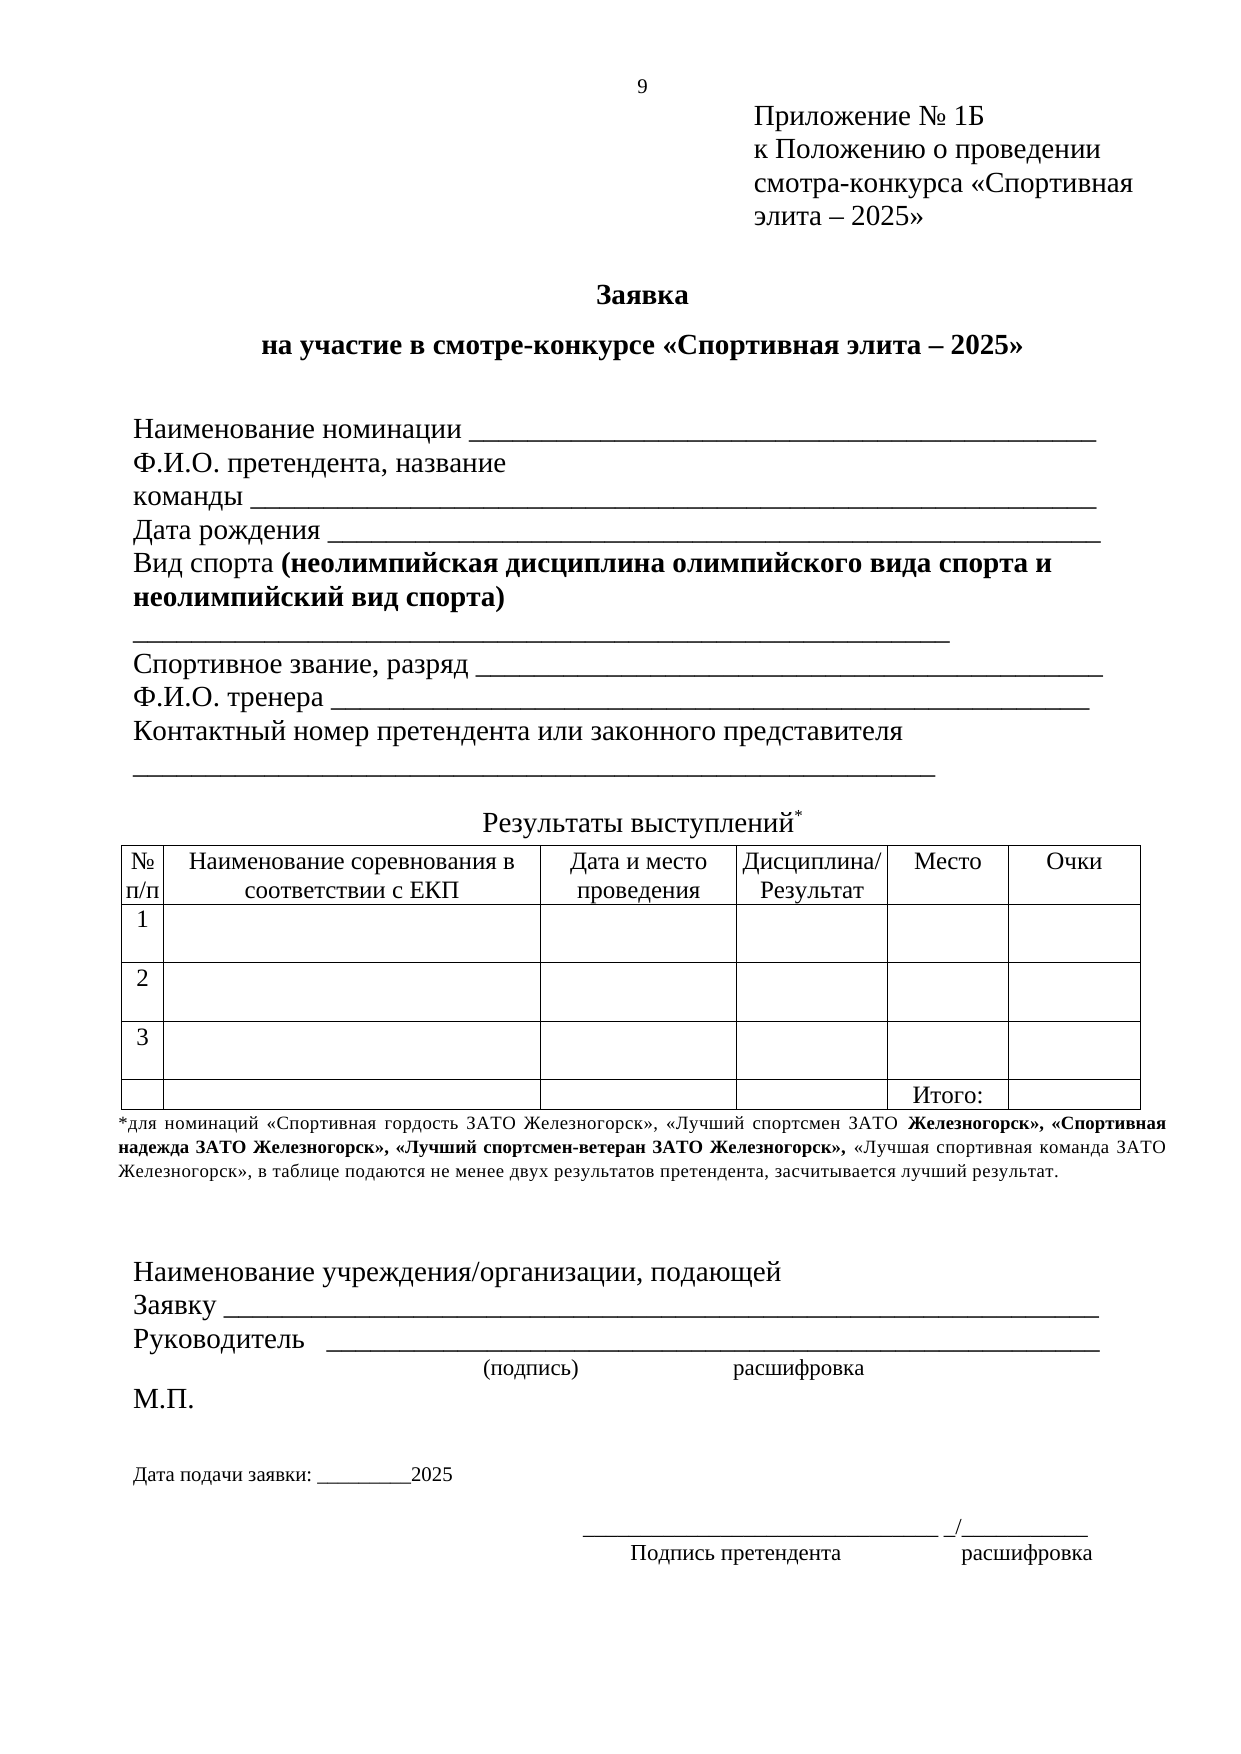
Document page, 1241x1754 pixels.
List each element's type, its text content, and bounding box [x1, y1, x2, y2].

table_cell 1 [122, 905, 163, 962]
text Вид спорта (неолимпийская дисциплина олимпийского вида спорта и неолимпийский вид спорта) ________________________________________________________ [133, 545, 1152, 646]
table_cell [888, 1022, 1008, 1079]
text Руководитель _____________________________________________________ [133, 1321, 1152, 1354]
table_cell [737, 1022, 887, 1079]
table_header Место [888, 846, 1008, 903]
table_cell [888, 905, 1008, 962]
table_cell [164, 1022, 540, 1079]
text Дата подачи заявки: _________2025 [133, 1462, 1152, 1486]
text Спортивное звание, разряд ___________________________________________ [133, 646, 1152, 679]
text на участие в смотре-конкурсе «Спортивная элита – 2025» [133, 327, 1152, 361]
table_cell [164, 1080, 540, 1109]
table_header Дисциплина/ Результат [737, 846, 887, 903]
table_cell [1009, 1080, 1140, 1109]
table_cell [164, 963, 540, 1021]
table_cell [122, 1080, 163, 1109]
text Ф.И.О. тренера ____________________________________________________ [133, 679, 1152, 713]
table_cell [737, 1080, 887, 1109]
table_cell [541, 905, 736, 962]
table_header Очки [1009, 846, 1140, 903]
text _______________________________________________________ [133, 747, 1152, 780]
table_header Дата и место проведения [541, 846, 736, 903]
text Ф.И.О. претендента, название [133, 445, 1152, 478]
table_cell [164, 905, 540, 962]
table_cell [1009, 1022, 1140, 1079]
table_cell 2 [122, 963, 163, 1021]
table_cell [541, 963, 736, 1021]
table_header Наименование соревнования в соответствии с ЕКП [164, 846, 540, 903]
table_cell [541, 1022, 736, 1079]
table_cell [888, 963, 1008, 1021]
subtitle Результаты выступлений* [133, 805, 1152, 839]
table_cell Итого: [888, 1080, 1008, 1109]
table_cell [737, 905, 887, 962]
text Подпись претендента расшифровка [133, 1539, 1152, 1566]
text команды __________________________________________________________ [133, 478, 1152, 512]
text Наименование номинации ___________________________________________ [133, 411, 1152, 445]
text *для номинаций «Спортивная гордость ЗАТО Железногорск», «Лучший спортсмен ЗАТО Железногорск», «Спортивная надежда ЗАТО Железногорск», «Лучший спортсмен-ветеран ЗАТО Железногорск», «Лучшая спортивная команда ЗАТО Железногорск», в таблице подаются не менее двух результатов претендента, засчитывается лучший результат. [118, 1110, 1166, 1182]
table_header № п/п [122, 846, 163, 903]
text Дата рождения _____________________________________________________ [133, 512, 1152, 545]
text Заявку ____________________________________________________________ [133, 1287, 1152, 1321]
text Наименование учреждения/организации, подающей [133, 1254, 1152, 1287]
text (подпись) расшифровка [133, 1354, 1152, 1381]
table_cell [1009, 963, 1140, 1021]
text М.П. [133, 1381, 1152, 1414]
table_cell [737, 963, 887, 1021]
table_cell [1009, 905, 1140, 962]
table_cell 3 [122, 1022, 163, 1079]
table_cell [541, 1080, 736, 1109]
text Контактный номер претендента или законного представителя [133, 713, 1152, 747]
text Заявка [133, 277, 1152, 311]
text _______________________________ _/___________ [133, 1513, 1152, 1539]
